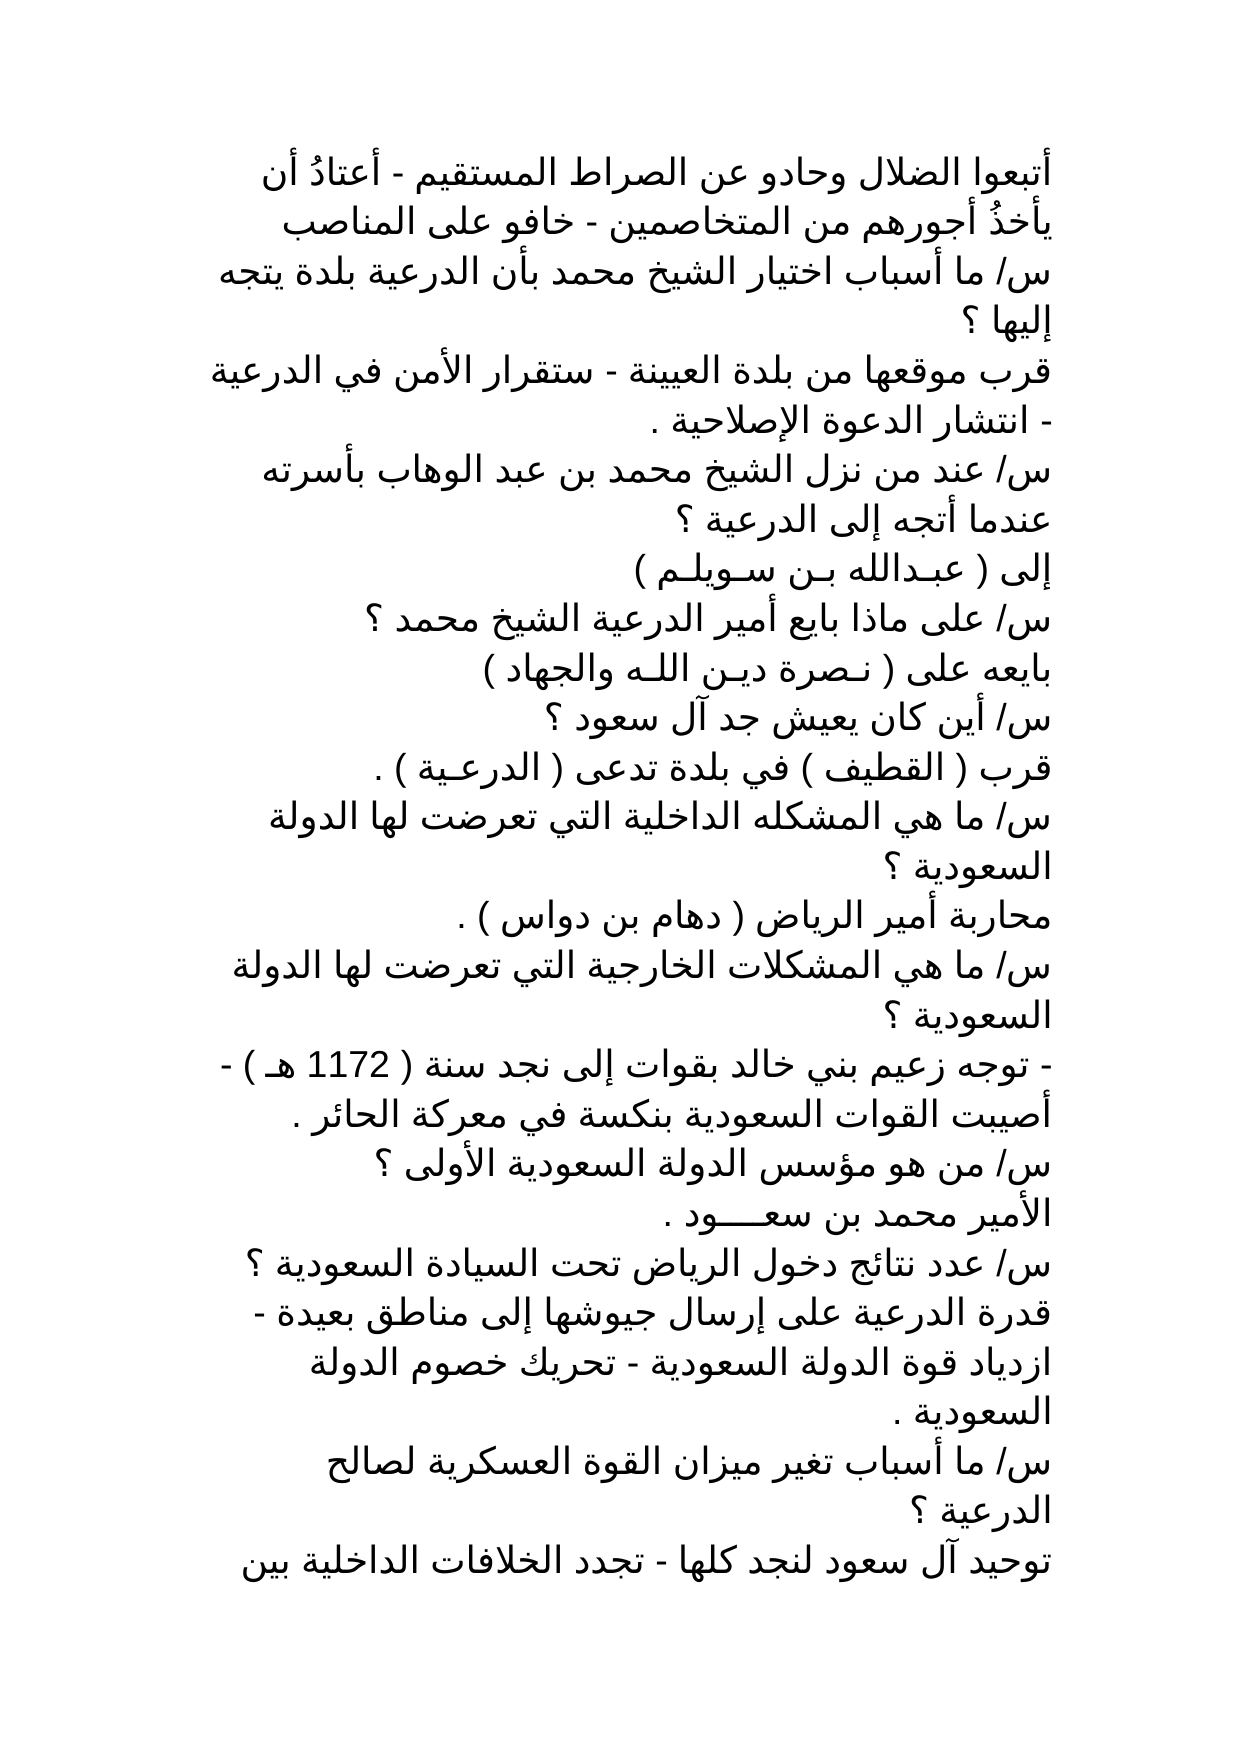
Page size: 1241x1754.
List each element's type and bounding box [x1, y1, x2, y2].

text [187, 150, 1053, 1581]
